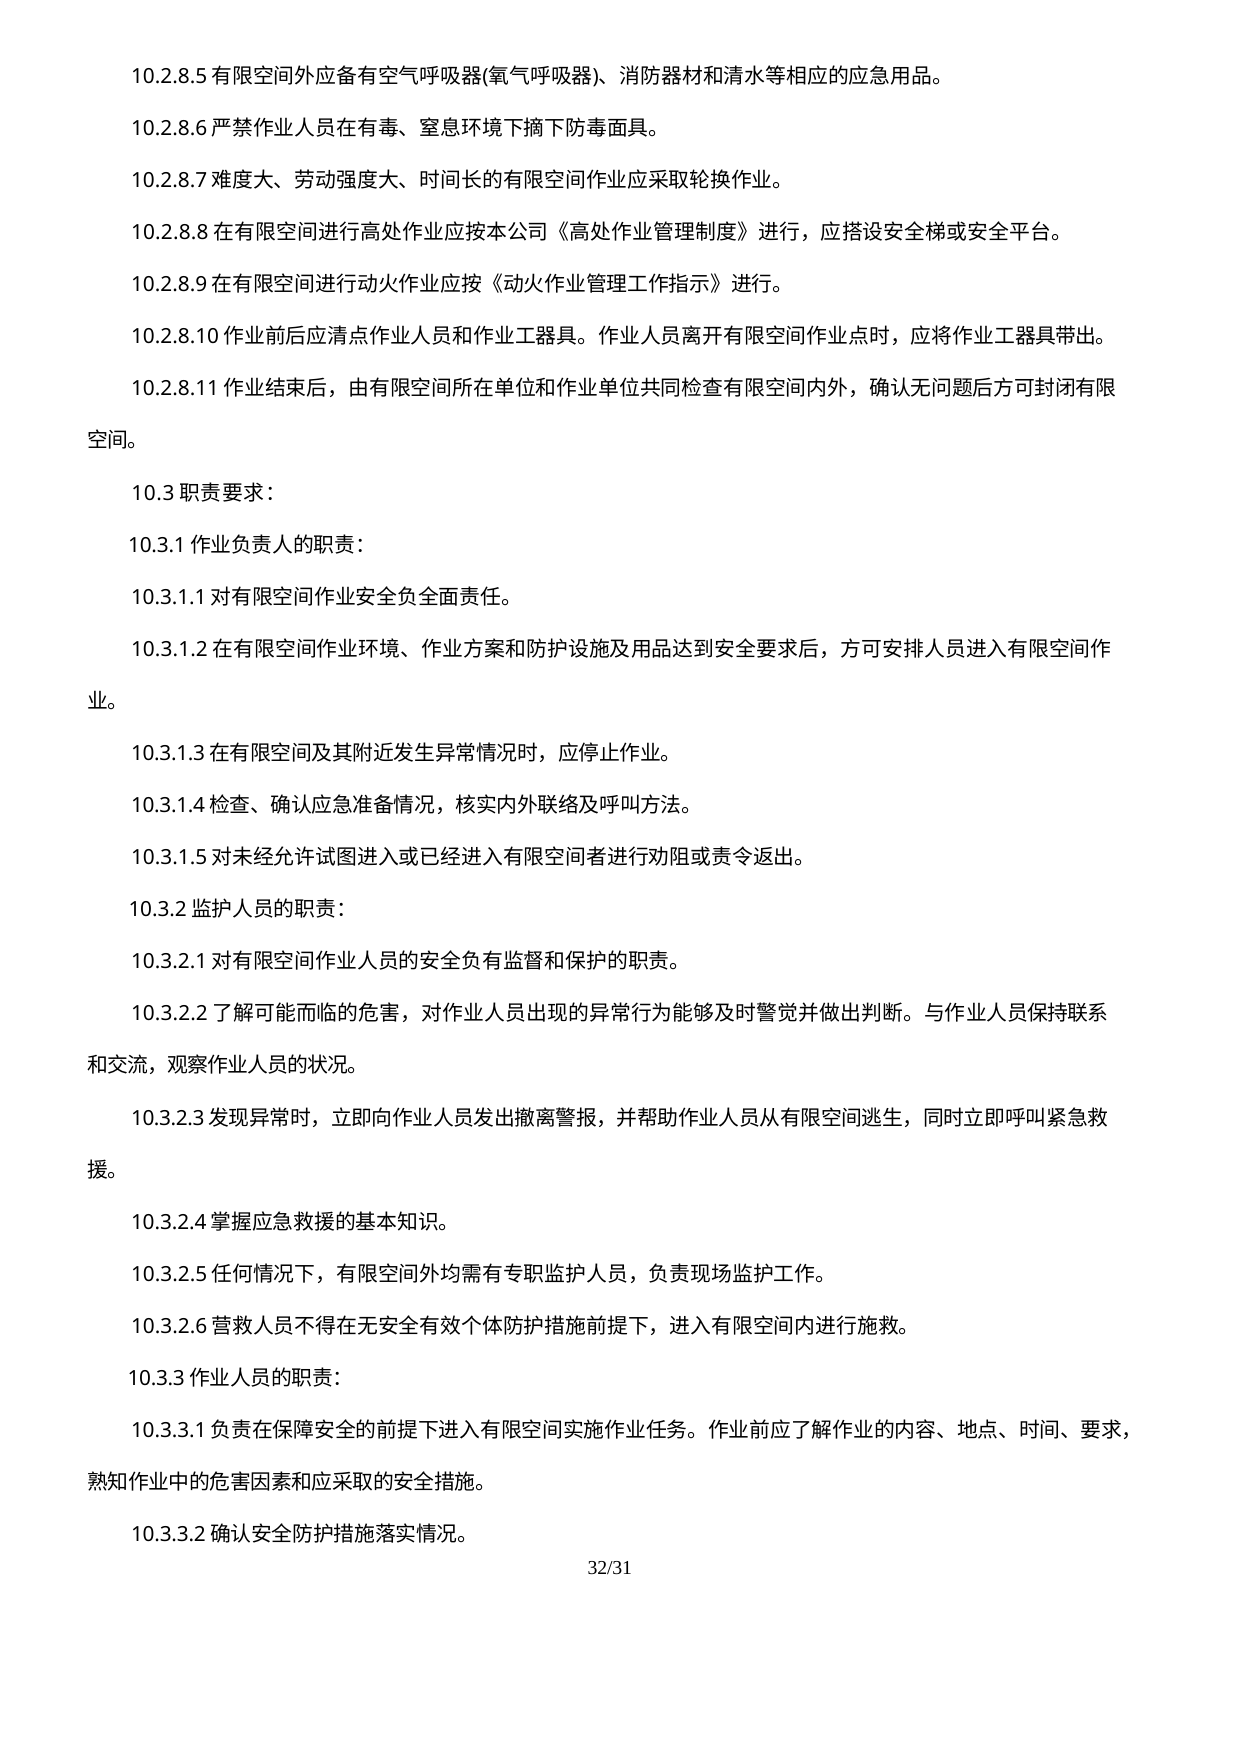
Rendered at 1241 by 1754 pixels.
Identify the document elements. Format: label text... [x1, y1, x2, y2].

text 10.3.1.5对未经允许试图进入或已经进入有限空间者进行劝阻或责令返出。 [87, 823, 1127, 875]
text 10.2.8.8在有限空间进行高处作业应按本公司《高处作业管理制度》进行，应搭设安全梯或安全平台。 [87, 198, 1127, 250]
text 10.3.1作业负责人的职责： [87, 510, 1127, 562]
text 10.2.8.6严禁作业人员在有毒、窒息环境下摘下防毒面具。 [87, 94, 1127, 146]
text 10.3.1.2在有限空间作业环境、作业方案和防护设施及用品达到安全要求后，方可安排人员进入有限空间作业。 [87, 614, 1127, 719]
text 10.3.2.3发现异常时，立即向作业人员发出撤离警报，并帮助作业人员从有限空间逃生，同时立即呼叫紧急救援。 [87, 1083, 1127, 1187]
text 10.3.1.3在有限空间及其附近发生异常情况时，应停止作业。 [87, 719, 1127, 771]
text 10.3.2监护人员的职责： [87, 875, 1127, 927]
text 10.3.2.2了解可能而临的危害，对作业人员出现的异常行为能够及时警觉并做出判断。与作业人员保持联系和交流，观察作业人员的状况。 [87, 979, 1127, 1083]
text 10.2.8.5有限空间外应备有空气呼吸器(氧气呼吸器)、消防器材和清水等相应的应急用品。 [87, 42, 1127, 94]
text 10.2.8.11作业结束后，由有限空间所在单位和作业单位共同检查有限空间内外，确认无问题后方可封闭有限空间。 [87, 354, 1127, 458]
text 10.3.2.5任何情况下，有限空间外均需有专职监护人员，负责现场监护工作。 [87, 1239, 1127, 1292]
text 10.3.2.6营救人员不得在无安全有效个体防护措施前提下，进入有限空间内进行施救。 [87, 1292, 1127, 1344]
text 10.3职责要求： [87, 458, 1127, 510]
text 10.3.2.4掌握应急救援的基本知识。 [87, 1187, 1127, 1239]
text 10.2.8.7难度大、劳动强度大、时间长的有限空间作业应采取轮换作业。 [87, 146, 1127, 198]
text 10.2.8.10作业前后应清点作业人员和作业工器具。作业人员离开有限空间作业点时，应将作业工器具带出。 [87, 302, 1127, 354]
text 10.2.8.9在有限空间进行动火作业应按《动火作业管理工作指示》进行。 [87, 250, 1127, 302]
text 10.3.3.1负责在保障安全的前提下进入有限空间实施作业任务。作业前应了解作业的内容、地点、时间、要求，熟知作业中的危害因素和应采取的安全措施。 [87, 1396, 1127, 1500]
text 10.3.1.1对有限空间作业安全负全面责任。 [87, 562, 1127, 614]
text 10.3.3.2确认安全防护措施落实情况。 [87, 1500, 1127, 1552]
text 10.3.2.1对有限空间作业人员的安全负有监督和保护的职责。 [87, 927, 1127, 979]
text 10.3.1.4检查、确认应急准备情况，核实内外联络及呼叫方法。 [87, 771, 1127, 823]
text 10.3.3作业人员的职责： [87, 1344, 1127, 1396]
